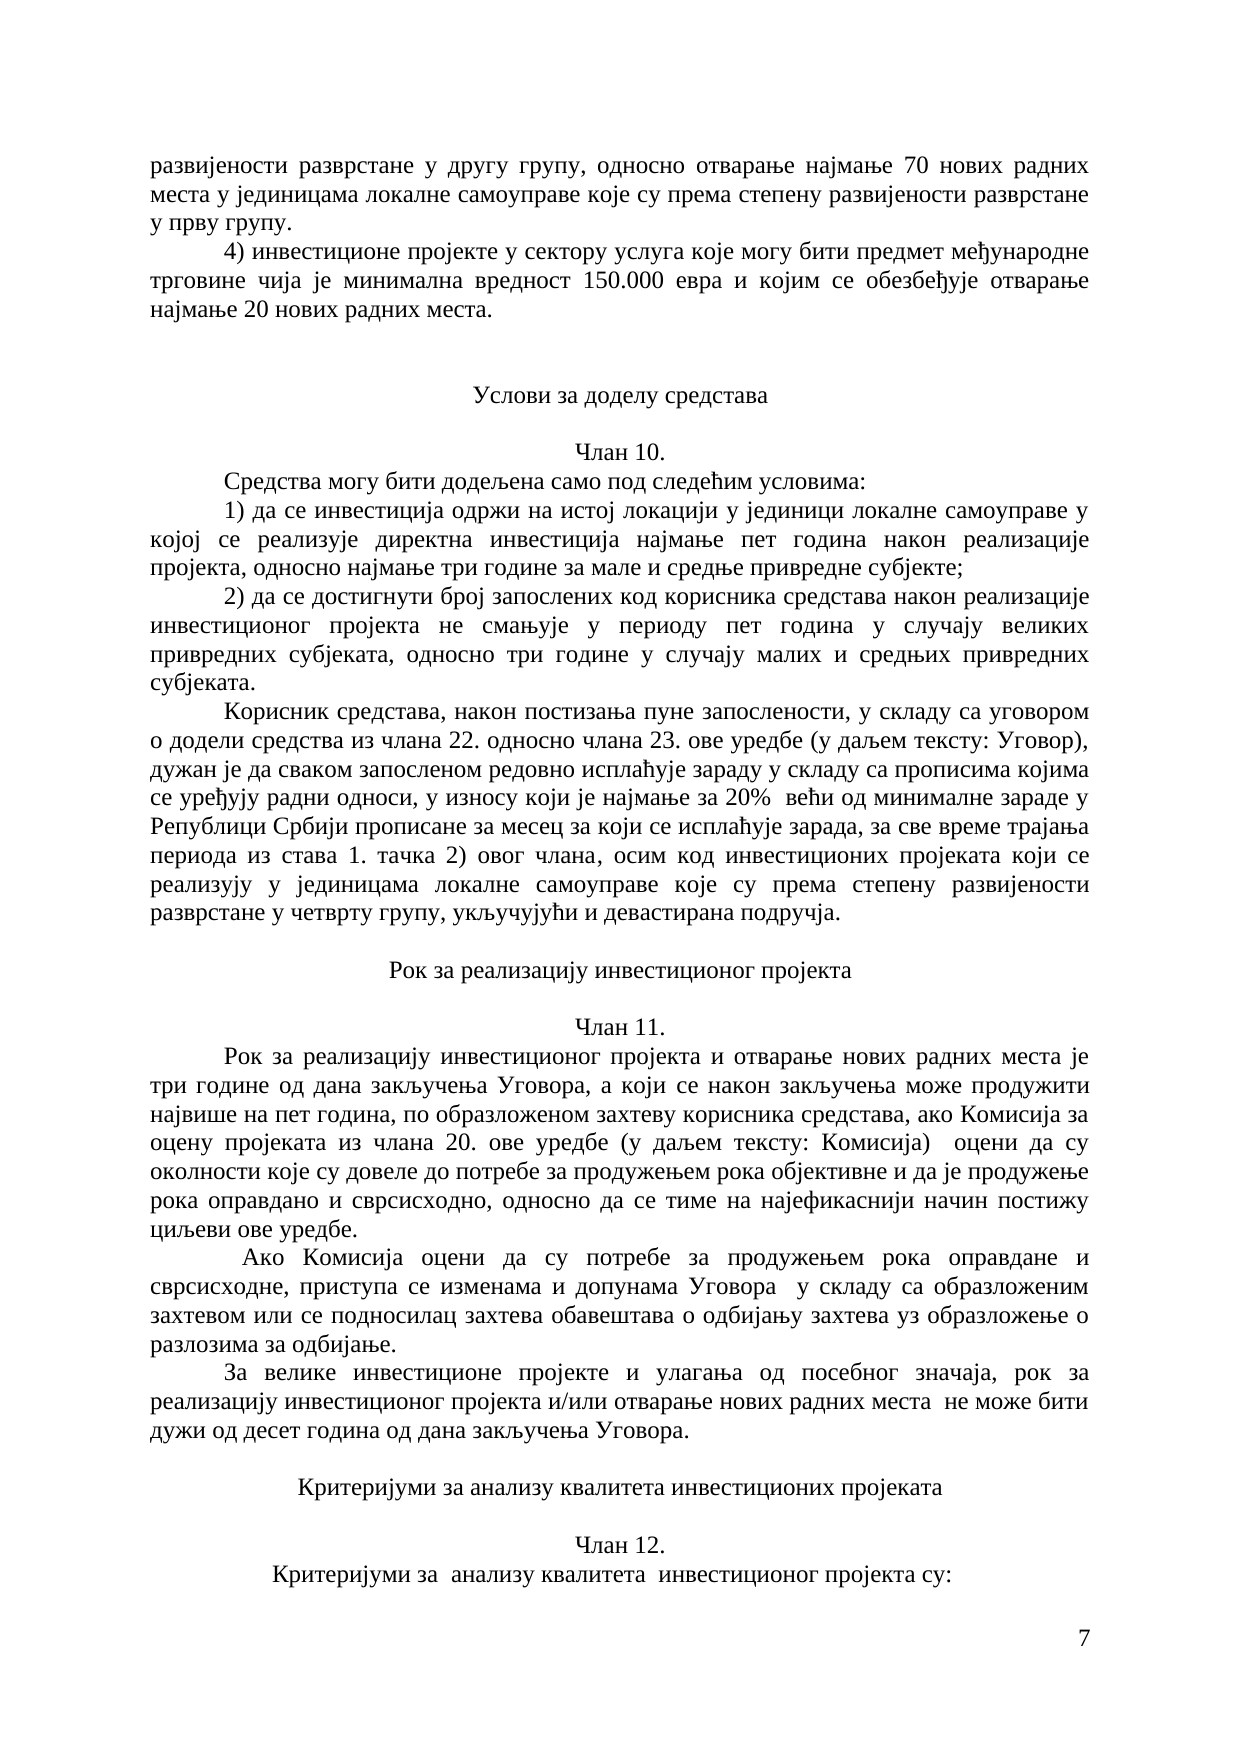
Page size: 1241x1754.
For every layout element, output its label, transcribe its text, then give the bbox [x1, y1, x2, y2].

text Ако Комисија оцени да су потребе за продужењем рока оправдане и сврсисходне, приступа се изменама и допунама Уговора у складу са образложеним захтевом или се подносилац захтева обавештава о одбијању захтева уз образложење о разлозима за одбијање. [150, 1242, 1090, 1357]
text Рок за реализацију инвестиционог пројекта и отварање нових радних места је три године од дана закључења Уговора, а који се након закључења може продужити највише на пет година, по образложеном захтеву корисника средстава, ако Комисија за оцену пројеката из члана 20. ове уредбе (у даљем тексту: Комисија) оцени да су околности које су довеле до потребе за продужењем рока објективне и да је продужење рока оправдано и сврсисходно, односно да се тиме на најефикаснији начин постижу циљеви ове уредбе. [150, 1041, 1090, 1242]
text 2) да се достигнути број запослених код корисника средстава након реализације инвестиционог пројекта не смањује у периоду пет година у случају великих привредних субјеката, односно три године у случају малих и средњих привредних субјеката. [150, 581, 1090, 696]
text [150, 150, 1090, 236]
text Члан 10. [150, 437, 1090, 466]
text Критеријуми за анализу квалитета инвестиционог пројекта су: [150, 1559, 1090, 1587]
text Рок за реализацију инвестиционог пројекта [150, 955, 1090, 984]
text 4) инвестиционе пројекте у сектору услуга које могу бити предмет међународне трговине чија је минимална вредност 150.000 евра и којим се обезбеђује отварање најмање 20 нових радних места. [150, 236, 1090, 322]
text За велике инвестиционе пројекте и улагања од посебног значаја, рок за реализацију инвестиционог пројекта и/или отварање нових радних места не може бити дужи од десет година од дана закључења Уговора. [150, 1357, 1090, 1444]
text Члан 12. [150, 1530, 1090, 1559]
text Услови за доделу средстава [150, 380, 1090, 409]
text Корисник средстава, након постизања пуне запослености, у складу са уговором о додели средства из члана 22. односно члана 23. ове уредбе (у даљем тексту: Уговор), дужан је да сваком запосленом редовно исплаћује зараду у складу са прописима којима се уређују радни односи, у износу који је најмање за 20% већи од минималне зараде у Републици Србији прописане за месец за који се исплаћује зарада, за све време трајања периода из става 1. тачка 2) овог члана, осим код инвестиционих пројеката који се реализују у јединицама локалне самоуправе које су према степену развијености разврстане у четврту групу, укључујући и девастирана подручја. [150, 696, 1090, 926]
text Члан 11. [150, 1012, 1090, 1041]
text Критеријуми за анализу квалитета инвестиционих пројеката [150, 1472, 1090, 1501]
text 1) да се инвестиција одржи на истој локацији у јединици локалне самоуправе у којој се реализује директна инвестиција најмање пет година након реализације пројекта, односно најмање три године за мале и средње привредне субјекте; [150, 495, 1090, 581]
text Средства могу бити додељена само под следећим условима: [150, 466, 1090, 495]
